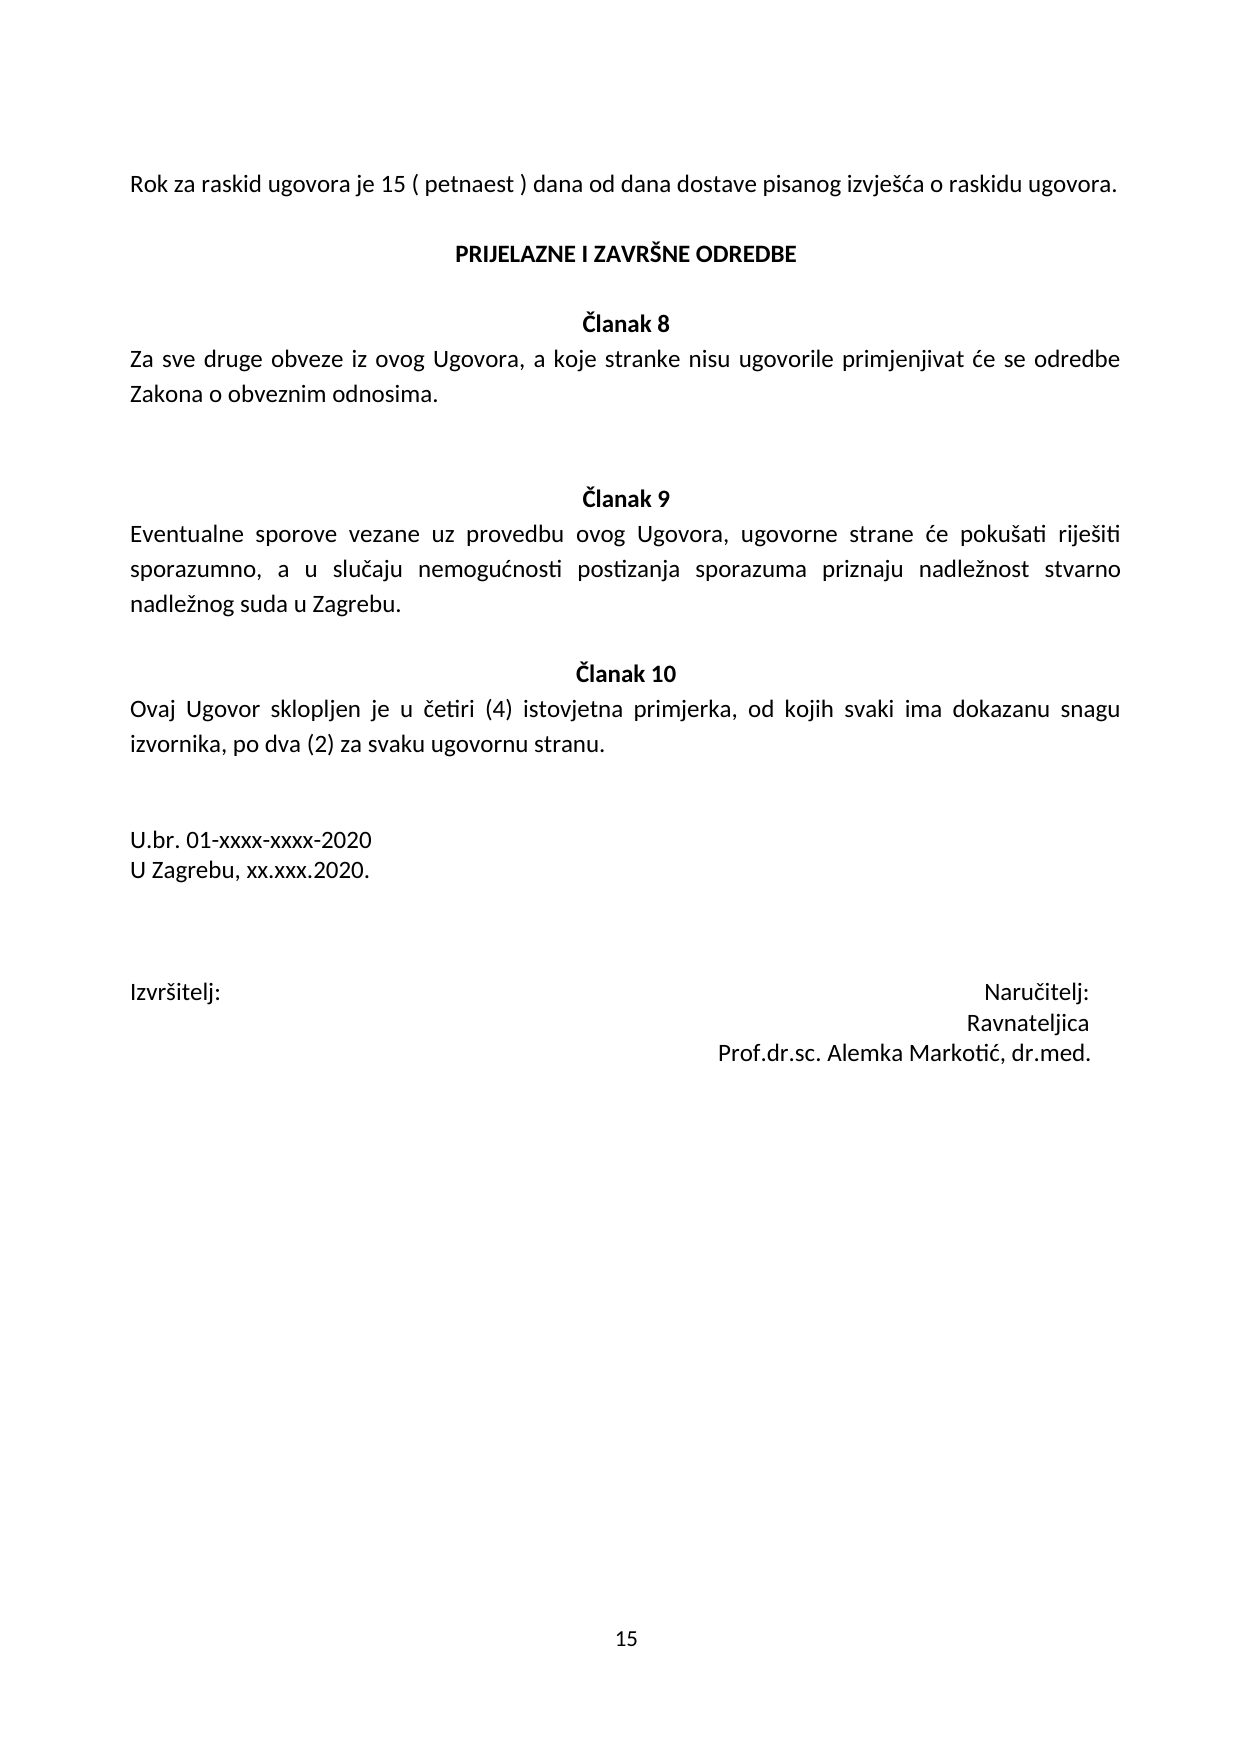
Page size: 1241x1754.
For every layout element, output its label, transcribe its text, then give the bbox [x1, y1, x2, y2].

text Izvršitelj: Naručitelj: [130, 977, 1122, 1007]
text Članak 10 [130, 658, 1122, 688]
text U Zagrebu, xx.xxx.2020. [130, 854, 1122, 885]
text Ravnateljica [130, 1007, 1122, 1038]
text U.br. 01-xxxx-xxxx-2020 [130, 824, 1122, 854]
text Za sve druge obveze iz ovog Ugovora, a koje stranke nisu ugovorile primjenjivat će se odredbe Zakona o obveznim odnosima. [130, 343, 1122, 408]
text Prof.dr.sc. Alemka Markotić, dr.med. [130, 1038, 1122, 1068]
text Članak 8 [130, 308, 1122, 338]
text Ovaj Ugovor sklopljen je u četiri (4) istovjetna primjerka, od kojih svaki ima dokazanu snagu izvornika, po dva (2) za svaku ugovornu stranu. [130, 693, 1122, 758]
text Rok za raskid ugovora je 15 ( petnaest ) dana od dana dostave pisanog izvješća o raskidu ugovora. [130, 168, 1122, 198]
text Članak 9 [130, 483, 1122, 513]
text PRIJELAZNE I ZAVRŠNE ODREDBE [130, 238, 1122, 268]
text Eventualne sporove vezane uz provedbu ovog Ugovora, ugovorne strane će pokušati riješiti sporazumno, a u slučaju nemogućnosti postizanja sporazuma priznaju nadležnost stvarno nadležnog suda u Zagrebu. [130, 518, 1122, 618]
